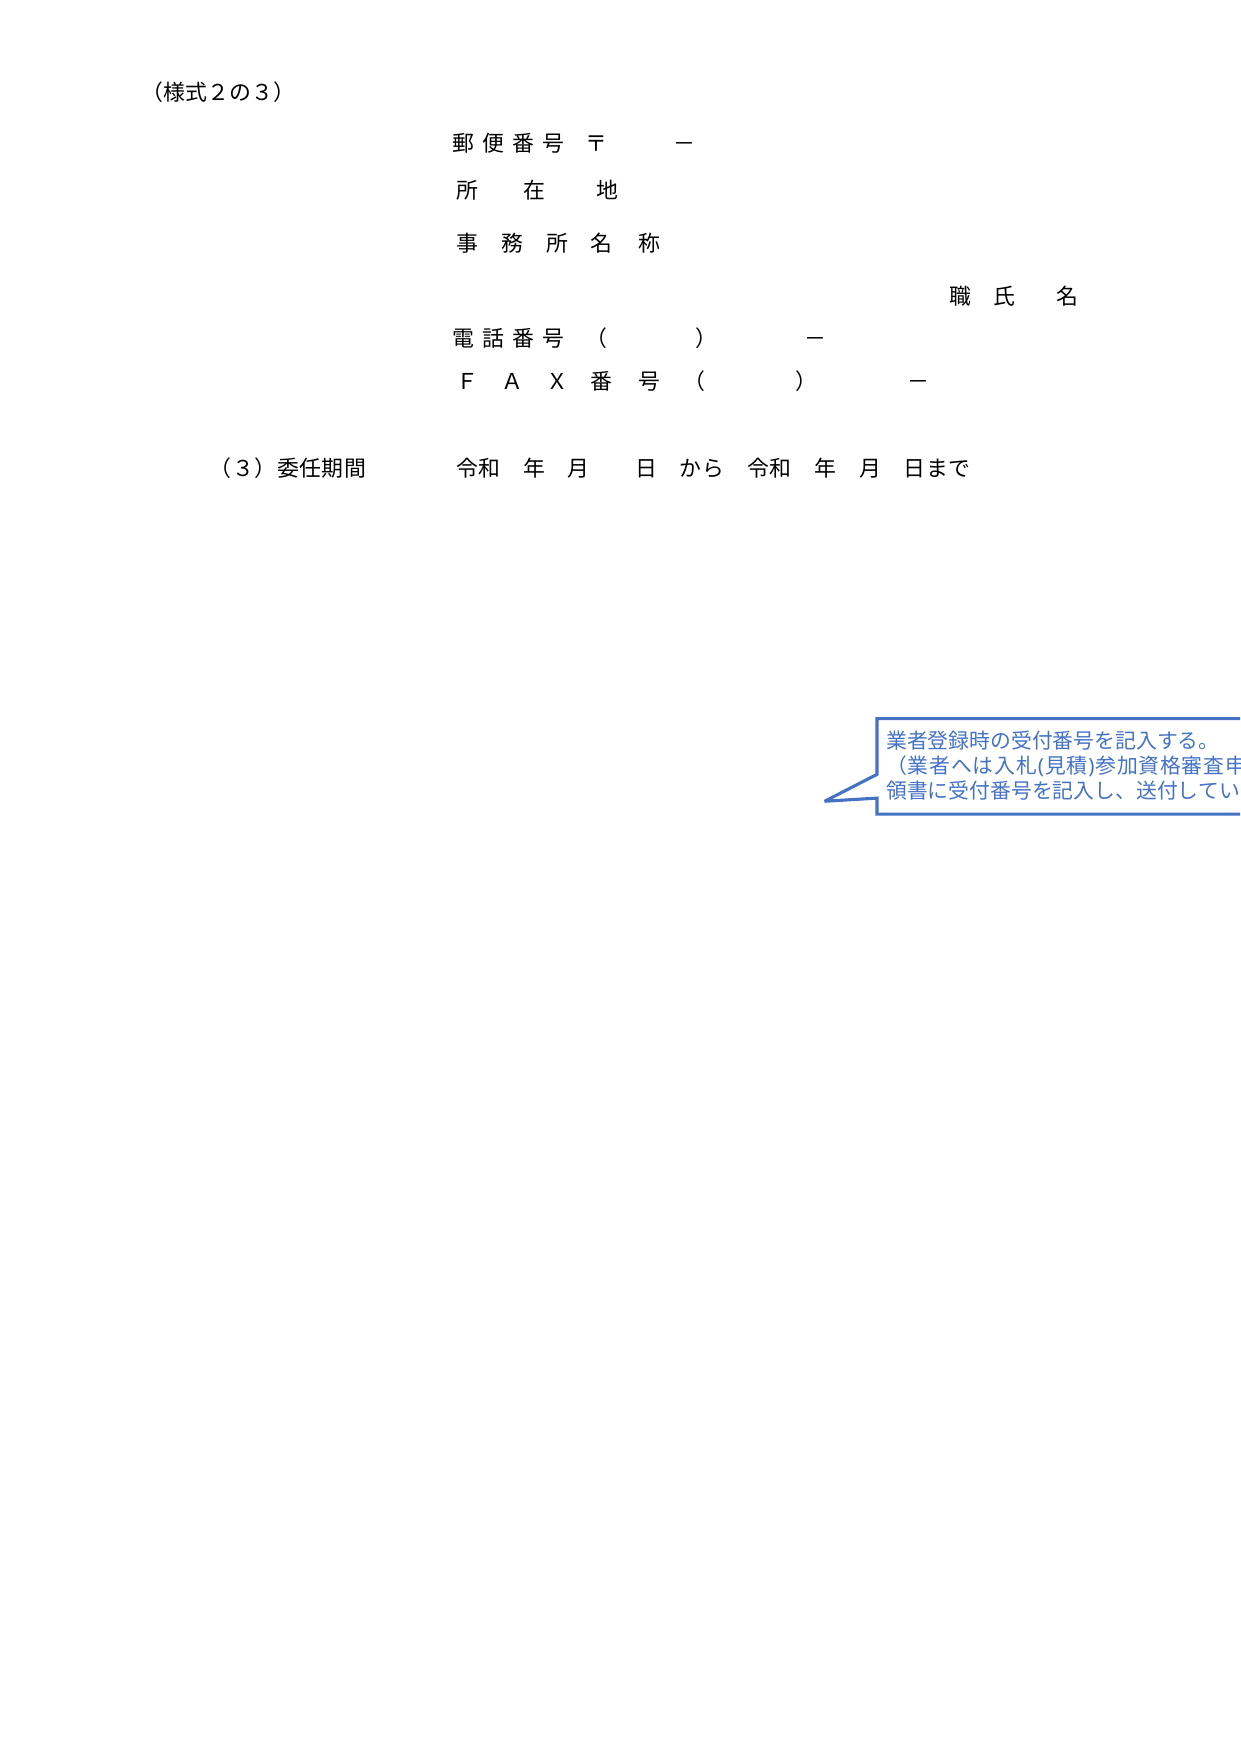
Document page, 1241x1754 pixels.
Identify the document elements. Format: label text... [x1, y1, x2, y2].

text 事務所名称 [143, 215, 1151, 268]
text 職氏名 [143, 268, 1151, 321]
text ＦＡＸ番号 （ ） － [143, 353, 1151, 406]
text 所 在 地 [143, 162, 1151, 215]
text （３）委任期間 令和 年 月 日 から 令和 年 月 日まで [143, 440, 1151, 493]
text 電話番号 （ ） － [143, 321, 1151, 353]
text 郵便番号 〒 － [143, 126, 1151, 157]
